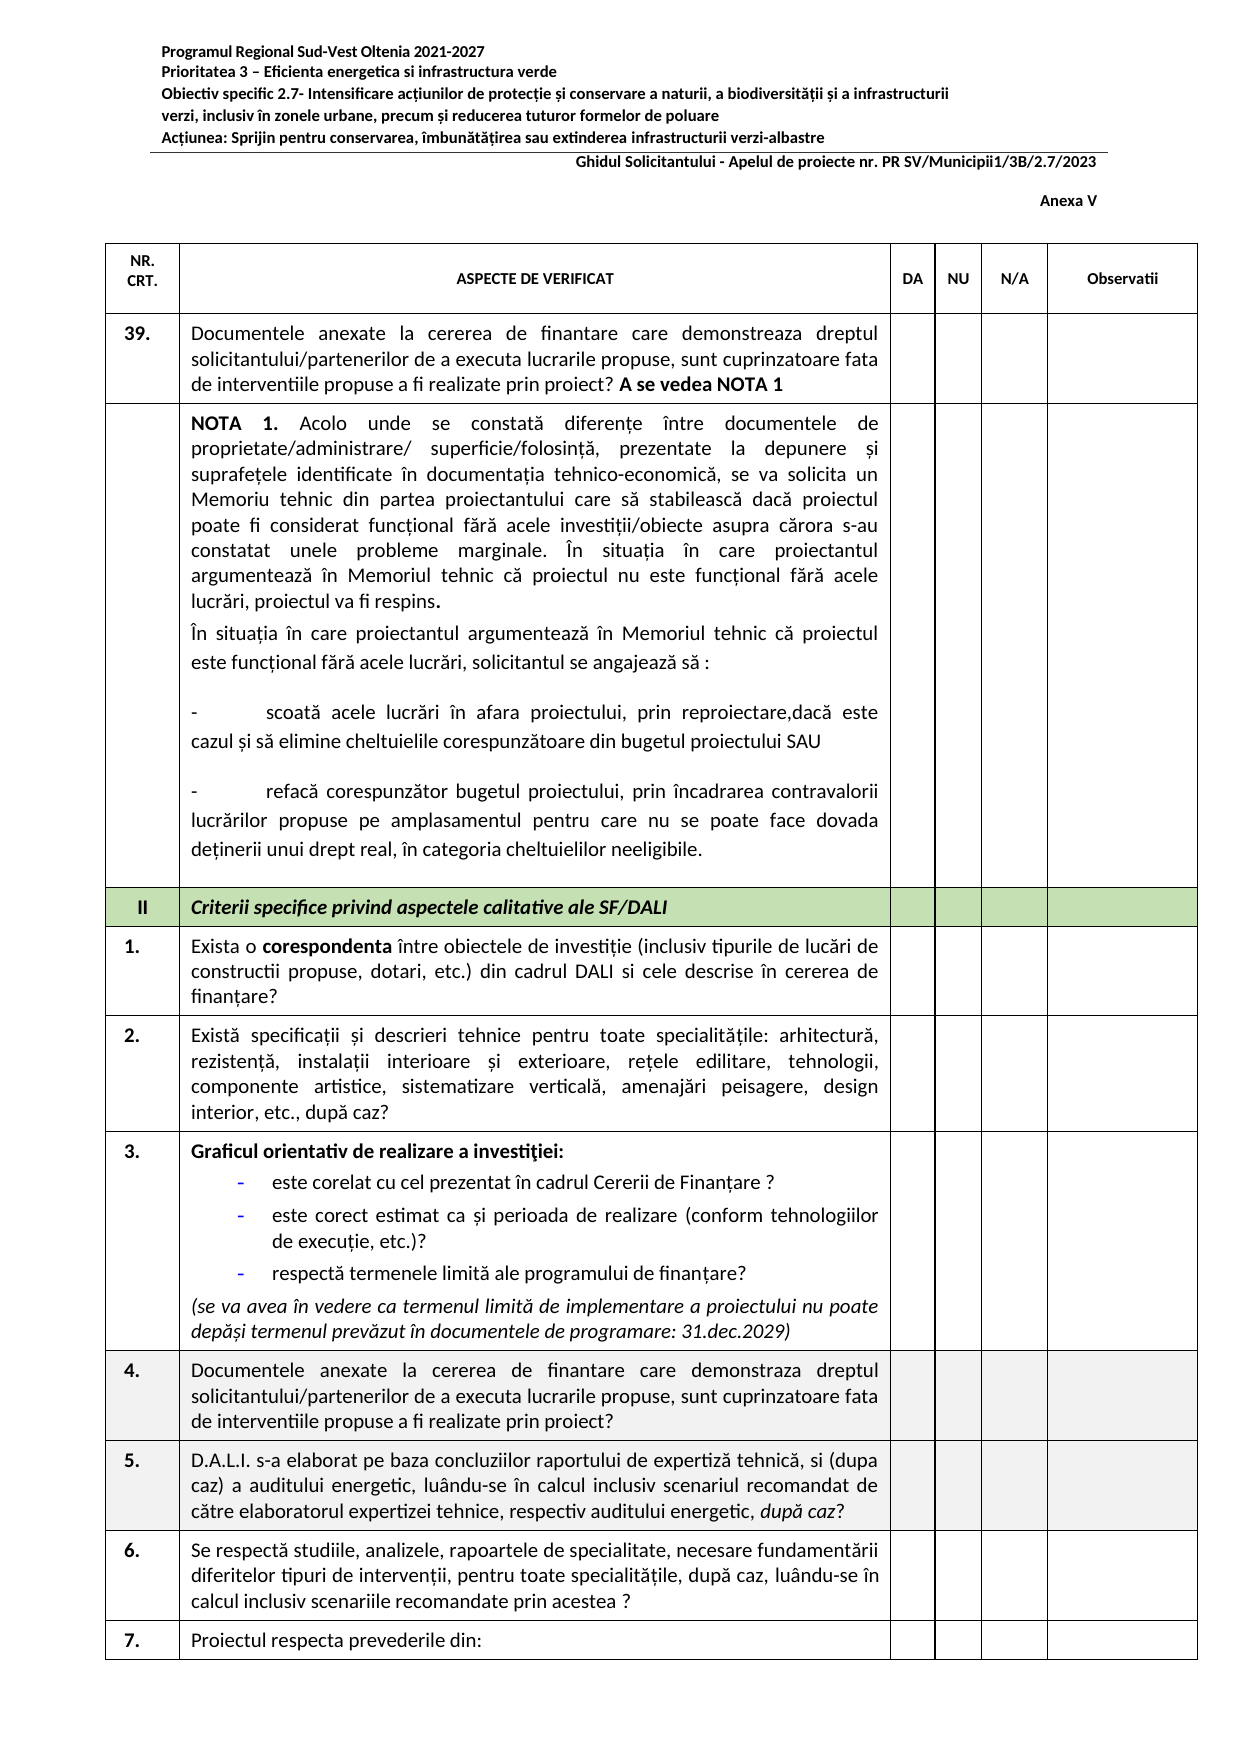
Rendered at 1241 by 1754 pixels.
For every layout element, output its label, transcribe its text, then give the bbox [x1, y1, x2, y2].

table_cell [891, 1132, 934, 1350]
table_cell [106, 314, 179, 403]
table_cell D.A.L.I. s-a elaborat pe baza concluziilor raportului de expertiză tehnică, si (dupa caz) a auditului energetic, luându-se în calcul inclusiv scenariul recomandat de către elaboratorul expertizei tehnice, respectiv auditului energetic, după caz? [180, 1441, 890, 1530]
table_cell [982, 1016, 1047, 1131]
table_cell [891, 1016, 934, 1131]
table_cell [106, 404, 179, 887]
table_cell [982, 888, 1047, 926]
table_cell [1048, 404, 1197, 887]
table_header ASPECTE DE VERIFICAT [180, 244, 890, 313]
table_cell Documentele anexate la cererea de finantare care demonstraza dreptul solicitantului/partenerilor de a executa lucrarile propuse, sunt cuprinzatoare fata de interventiile propuse a fi realizate prin proiect? [180, 1351, 890, 1440]
table_cell [106, 1016, 179, 1131]
table_cell [106, 1621, 179, 1658]
table_cell [891, 888, 934, 926]
table_cell [982, 1132, 1047, 1350]
table_cell [936, 314, 981, 403]
table_cell [1048, 1441, 1197, 1530]
table_cell [891, 314, 934, 403]
table_header Observatii [1048, 244, 1197, 313]
table_cell [106, 1441, 179, 1530]
table_cell [982, 1621, 1047, 1658]
table_cell [1048, 888, 1197, 926]
table_cell [936, 927, 981, 1015]
table_cell [891, 1351, 934, 1440]
table_cell [1048, 314, 1197, 403]
table_cell Documentele anexate la cererea de finantare care demonstreaza dreptul solicitantului/partenerilor de a executa lucrarile propuse, sunt cuprinzatoare fata de interventiile propuse a fi realizate prin proiect? A se vedea NOTA 1 [180, 314, 890, 403]
table_cell Proiectul respecta prevederile din: [180, 1621, 890, 1658]
table_cell [982, 314, 1047, 403]
table_cell [891, 1621, 934, 1658]
table_cell [982, 1531, 1047, 1619]
table_cell Criterii specifice privind aspectele calitative ale SF/DALI [180, 888, 890, 926]
table_cell [982, 404, 1047, 887]
table_cell [1048, 1351, 1197, 1440]
table_cell [1048, 1132, 1197, 1350]
table_cell [936, 1132, 981, 1350]
table_cell [1048, 1531, 1197, 1619]
table_header DA [891, 244, 934, 313]
table_cell NOTA 1. Acolo unde se constată diferenţe între documentele de proprietate/administrare/ superficie/folosinţă, prezentate la depunere şi suprafeţele identificate în documentaţia tehnico-economică, se va solicita un Memoriu tehnic din partea proiectantului care să stabilească dacă proiectul poate fi considerat funcţional fără acele investiţii/obiecte asupra cărora s-au constatat unele probleme marginale. În situaţia în care proiectantul argumentează în Memoriul tehnic că proiectul nu este funcţional fără acele lucrări, proiectul va fi respins. În situaţia în care proiectantul argumentează în Memoriul tehnic că proiectul este funcţional fără acele lucrări, solicitantul se angajează să : - scoată acele lucrări în afara proiectului, prin reproiectare,dacă este cazul şi să elimine cheltuielile corespunzătoare din bugetul proiectului SAU - refacă corespunzător bugetul proiectului, prin încadrarea contravalorii lucrărilor propuse pe amplasamentul pentru care nu se poate face dovada deţinerii unui drept real, în categoria cheltuielilor neeligibile. [180, 404, 890, 887]
table_cell [936, 1441, 981, 1530]
table_cell [936, 1531, 981, 1619]
table_cell [982, 1351, 1047, 1440]
table_cell [1048, 927, 1197, 1015]
table_cell [891, 1441, 934, 1530]
table_cell [1048, 1621, 1197, 1658]
table_cell [891, 1531, 934, 1619]
table_cell [936, 1351, 981, 1440]
table_cell [936, 1016, 981, 1131]
table_cell Exista o corespondenta între obiectele de investiţie (inclusiv tipurile de lucări de constructii propuse, dotari, etc.) din cadrul DALI si cele descrise în cererea de finanțare? [180, 927, 890, 1015]
table_cell II [106, 888, 179, 926]
table_cell [936, 404, 981, 887]
table_header N/A [982, 244, 1047, 313]
table_cell [1048, 1016, 1197, 1131]
table_cell [106, 1132, 179, 1350]
table_cell [936, 888, 981, 926]
table_cell [891, 404, 934, 887]
table_cell Graficul orientativ de realizare a investiţiei: este corelat cu cel prezentat în cadrul Cererii de Finanţare ? este corect estimat ca și perioada de realizare (conform tehnologiilor de execuție, etc.)? respectă termenele limită ale programului de finanțare? (se va avea în vedere ca termenul limită de implementare a proiectului nu poate depăşi termenul prevăzut în documentele de programare: 31.dec.2029) [180, 1132, 890, 1350]
table_cell [106, 927, 179, 1015]
table_cell [891, 927, 934, 1015]
table_cell Se respectă studiile, analizele, rapoartele de specialitate, necesare fundamentării diferitelor tipuri de intervenții, pentru toate specialitățile, după caz, luându-se în calcul inclusiv scenariile recomandate prin acestea ? [180, 1531, 890, 1619]
table_header NR. CRT. [106, 244, 179, 313]
table_cell [982, 1441, 1047, 1530]
table_cell [106, 1531, 179, 1619]
table_cell [106, 1351, 179, 1440]
table_header NU [936, 244, 981, 313]
table_cell [982, 927, 1047, 1015]
table_cell [936, 1621, 981, 1658]
table_cell Există specificaţii şi descrieri tehnice pentru toate specialitățile: arhitectură, rezistență, instalații interioare şi exterioare, rețele edilitare, tehnologii, componente artistice, sistematizare verticală, amenajări peisagere, design interior, etc., după caz? [180, 1016, 890, 1131]
